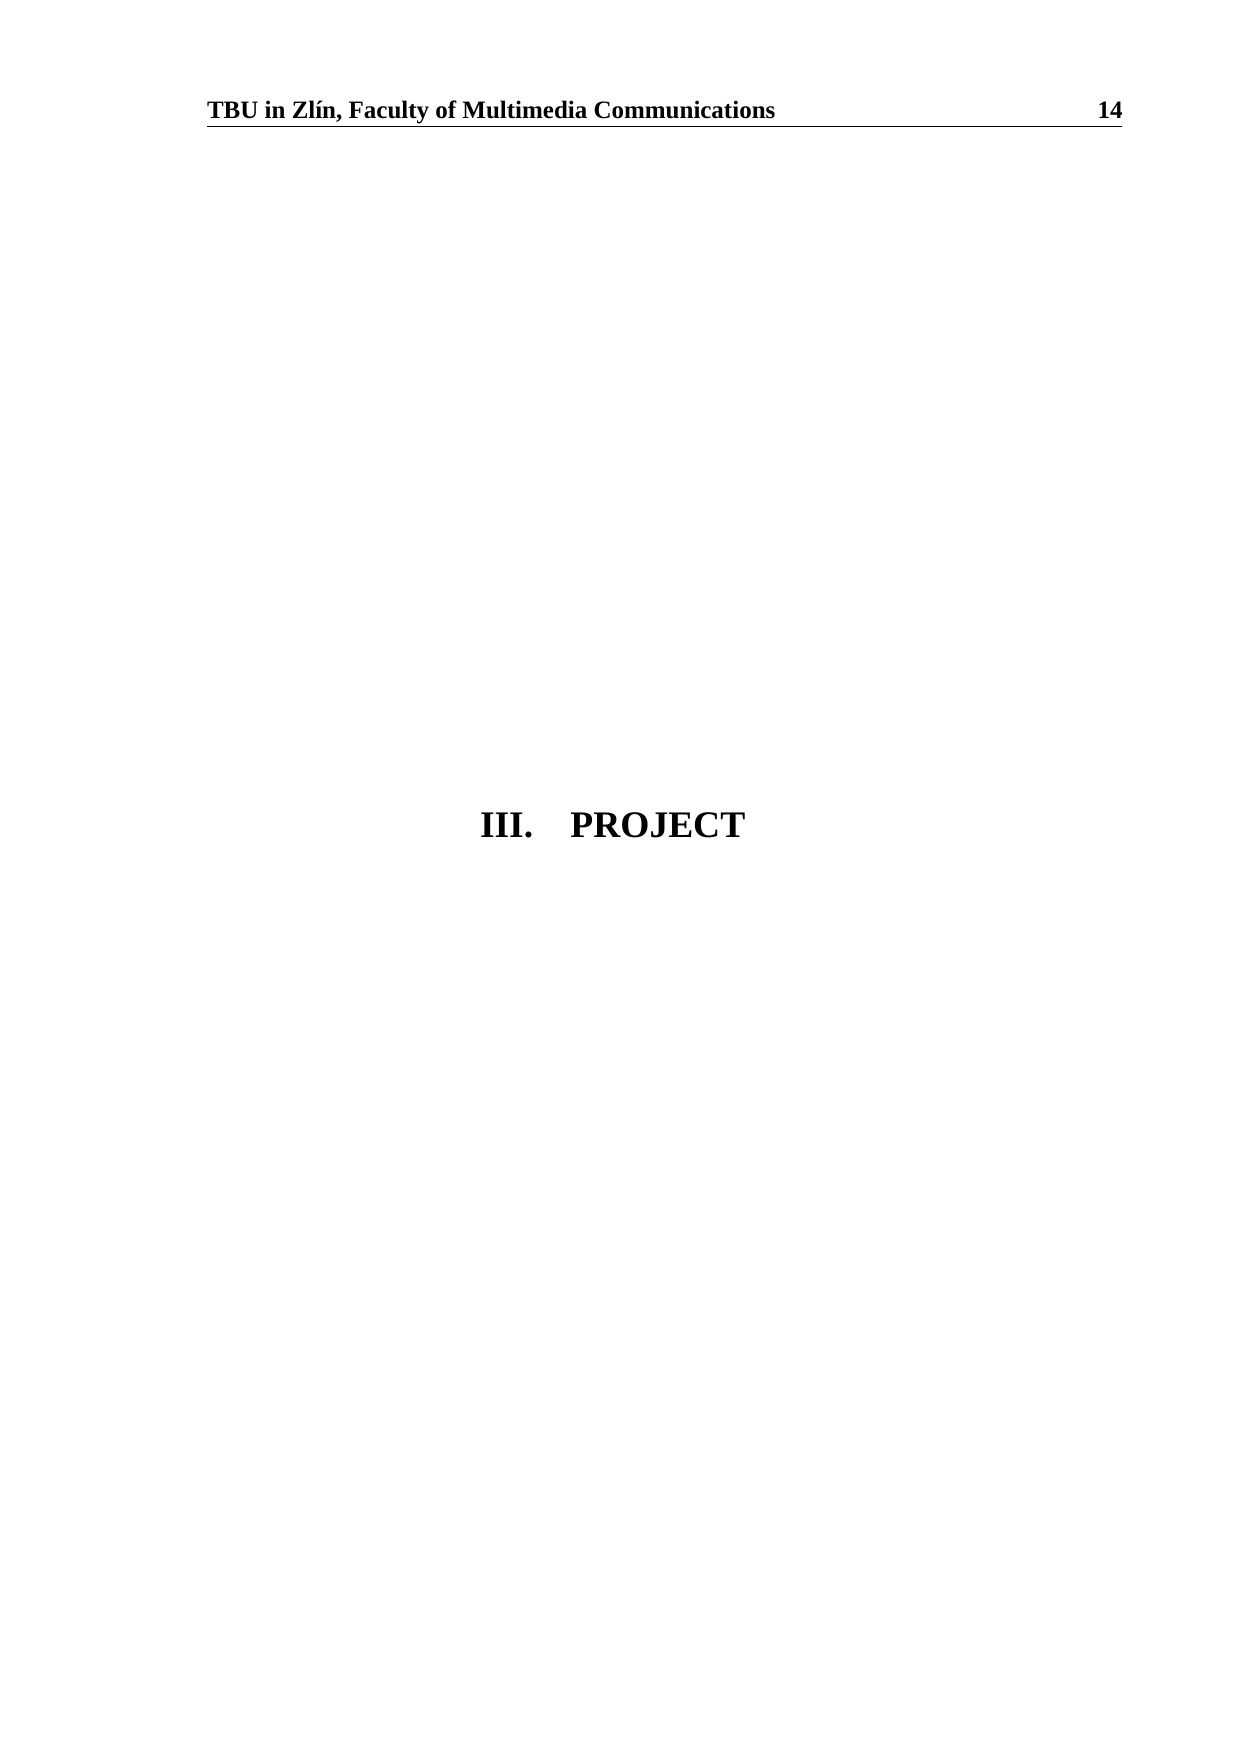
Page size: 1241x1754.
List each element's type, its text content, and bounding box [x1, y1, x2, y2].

table_header [473, 177, 561, 932]
table_header Project [561, 177, 856, 932]
